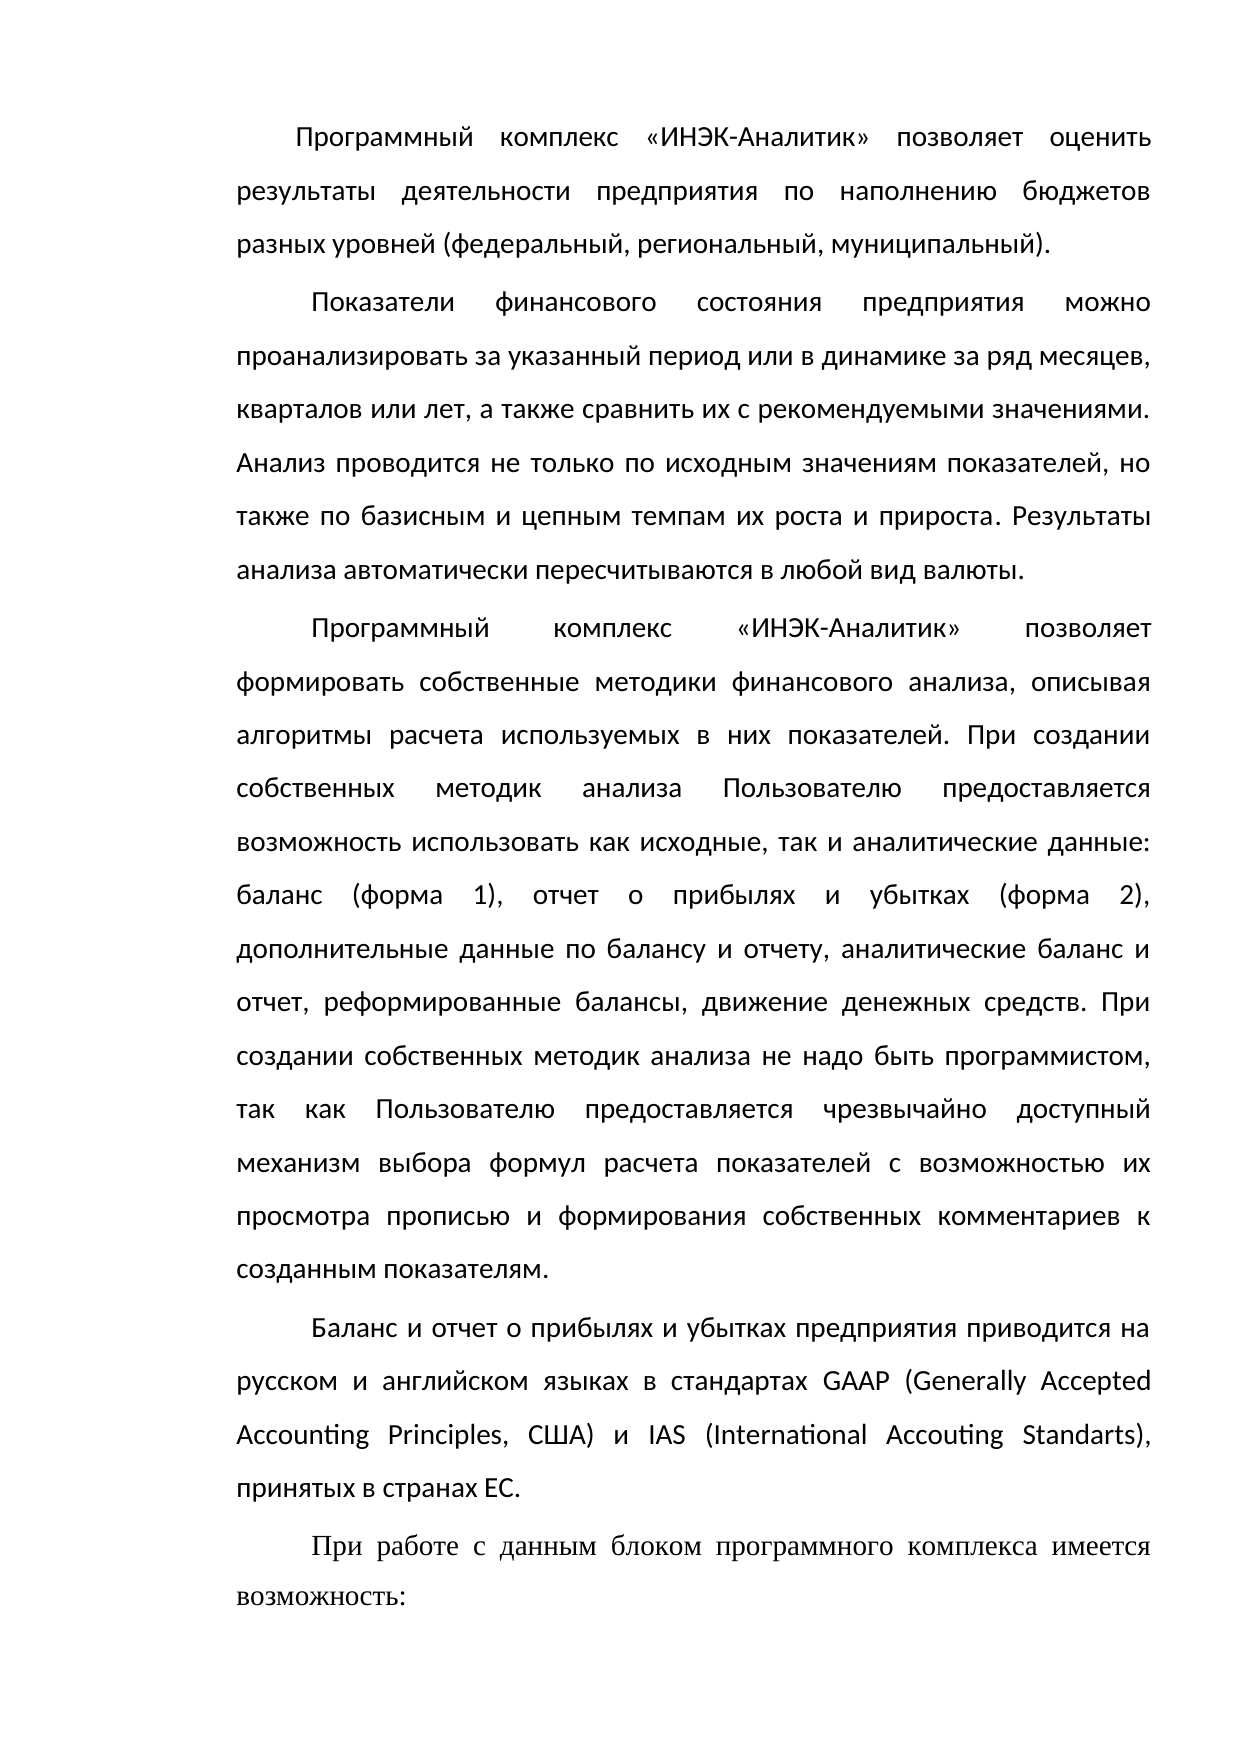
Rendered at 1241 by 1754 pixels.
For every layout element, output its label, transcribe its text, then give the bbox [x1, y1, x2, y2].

text Баланс и отчет о прибылях и убытках предприятия приводится на русском и английском языках в стандартах GAAP (Generally Accepted Accounting Principles, США) и IAS (International Accouting Standarts), принятых в странах ЕС. [236, 1309, 1152, 1505]
text Программный комплекс «ИНЭК-Аналитик» позволяет формировать собственные методики финансового анализа, описывая алгоритмы расчета используемых в них показателей. При создании собственных методик анализа Пользователю предоставляется возможность использовать как исходные, так и аналитические данные: баланс (форма 1), отчет о прибылях и убытках (форма 2), дополнительные данные по балансу и отчету, аналитические баланс и отчет, реформированные балансы, движение денежных средств. При создании собственных методик анализа не надо быть программистом, так как Пользователю предоставляется чрезвычайно доступный механизм выбора формул расчета показателей с возможностью их просмотра прописью и формирования собственных комментариев к созданным показателям. [236, 609, 1152, 1286]
text При работе с данным блоком программного комплекса имеется возможность: [236, 1528, 1152, 1612]
text Программный комплекс «ИНЭК-Аналитик» позволяет оценить результаты деятельности предприятия по наполнению бюджетов разных уровней (федеральный, региональный, муниципальный). [236, 118, 1152, 261]
text Показатели финансового состояния предприятия можно проанализировать за указанный период или в динамике за ряд месяцев, кварталов или лет, а также сравнить их с рекомендуемыми значениями. Анализ проводится не только по исходным значениям показателей, но также по базисным и цепным темпам их роста и прироста. Результаты анализа автоматически пересчитываются в любой вид валюты. [236, 283, 1152, 586]
